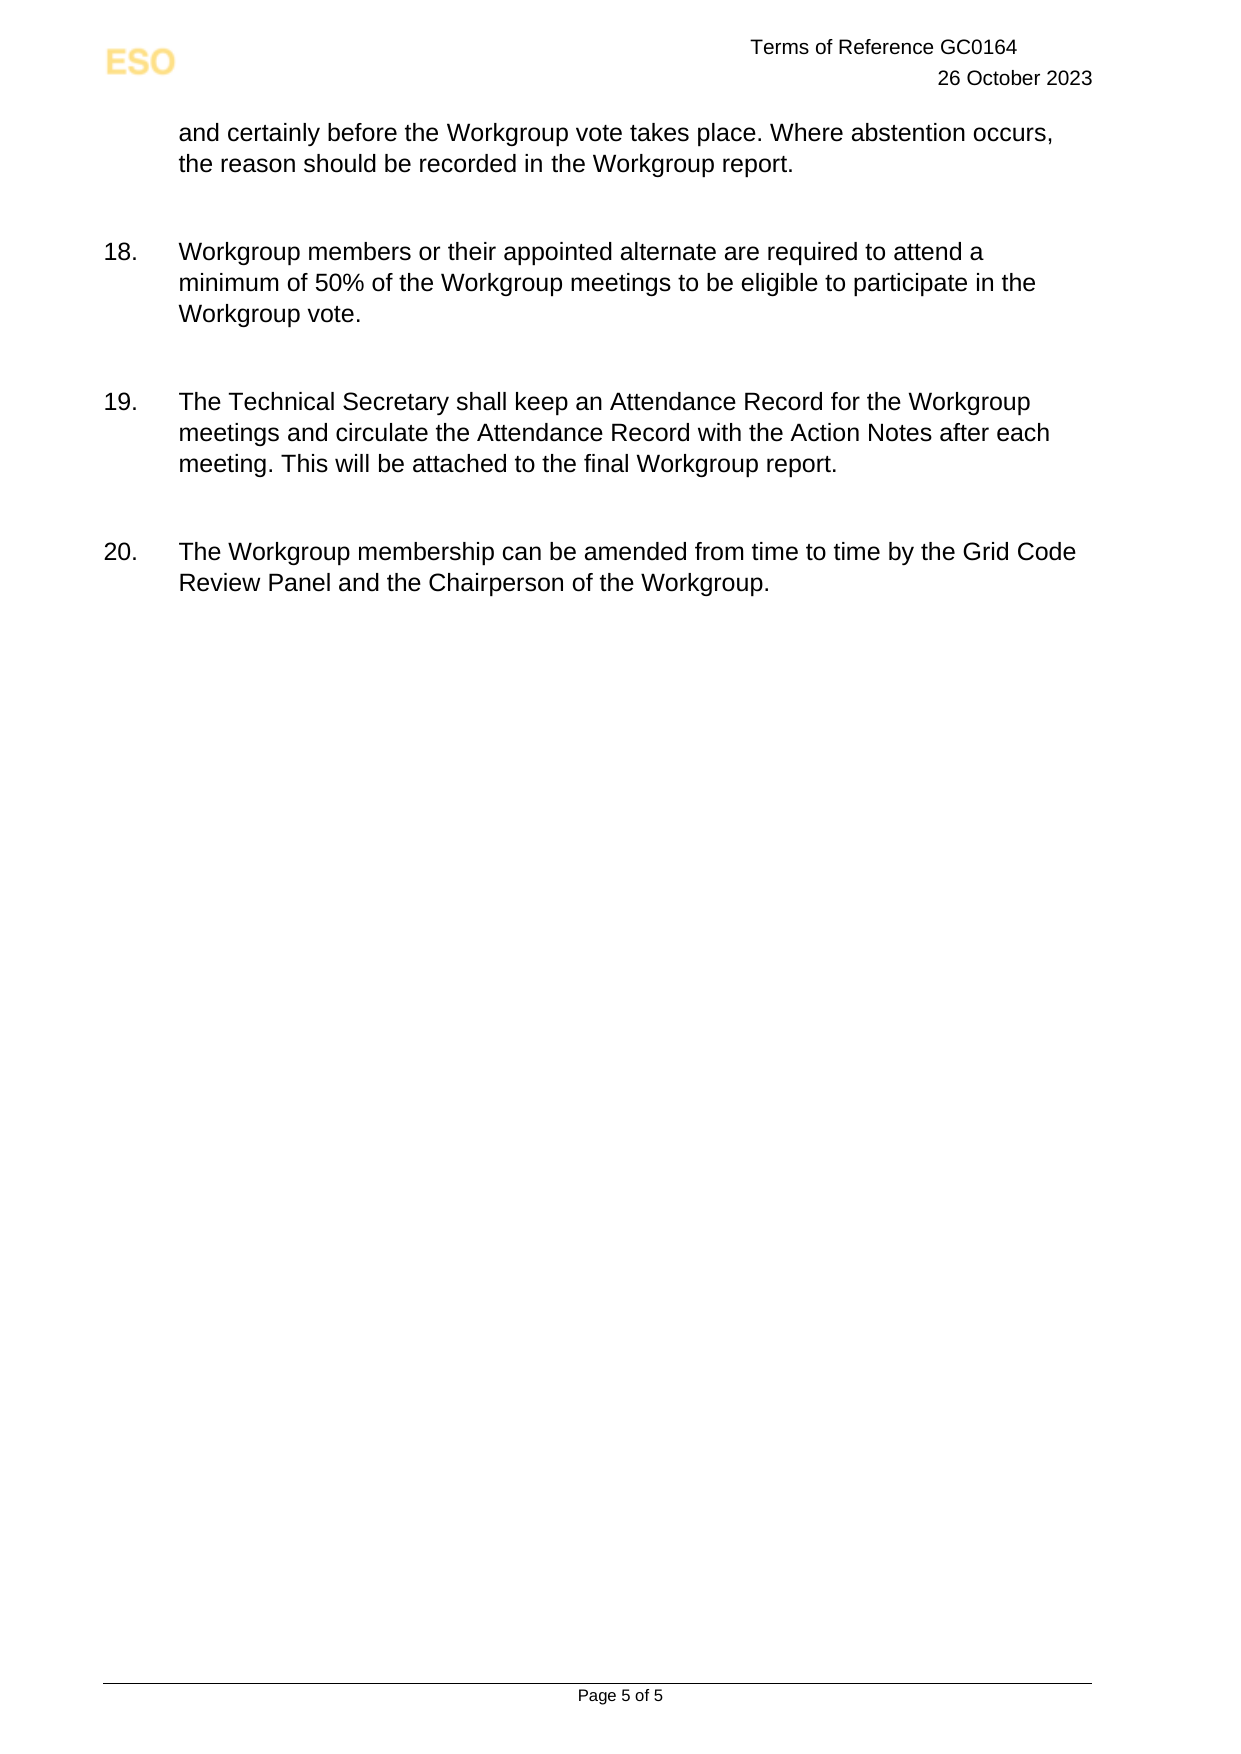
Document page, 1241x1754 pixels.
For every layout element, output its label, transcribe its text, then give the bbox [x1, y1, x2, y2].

text 20. The Workgroup membership can be amended from time to time by the Grid Code Review Panel and the Chairperson of the Workgroup. [103, 534, 1092, 597]
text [103, 116, 1092, 178]
picture [103, 36, 181, 83]
text 19. The Technical Secretary shall keep an Attendance Record for the Workgroup meetings and circulate the Attendance Record with the Action Notes after each meeting. This will be attached to the final Workgroup report. [103, 384, 1092, 478]
text 18. Workgroup members or their appointed alternate are required to attend a minimum of 50% of the Workgroup meetings to be eligible to participate in the Workgroup vote. [103, 234, 1092, 328]
